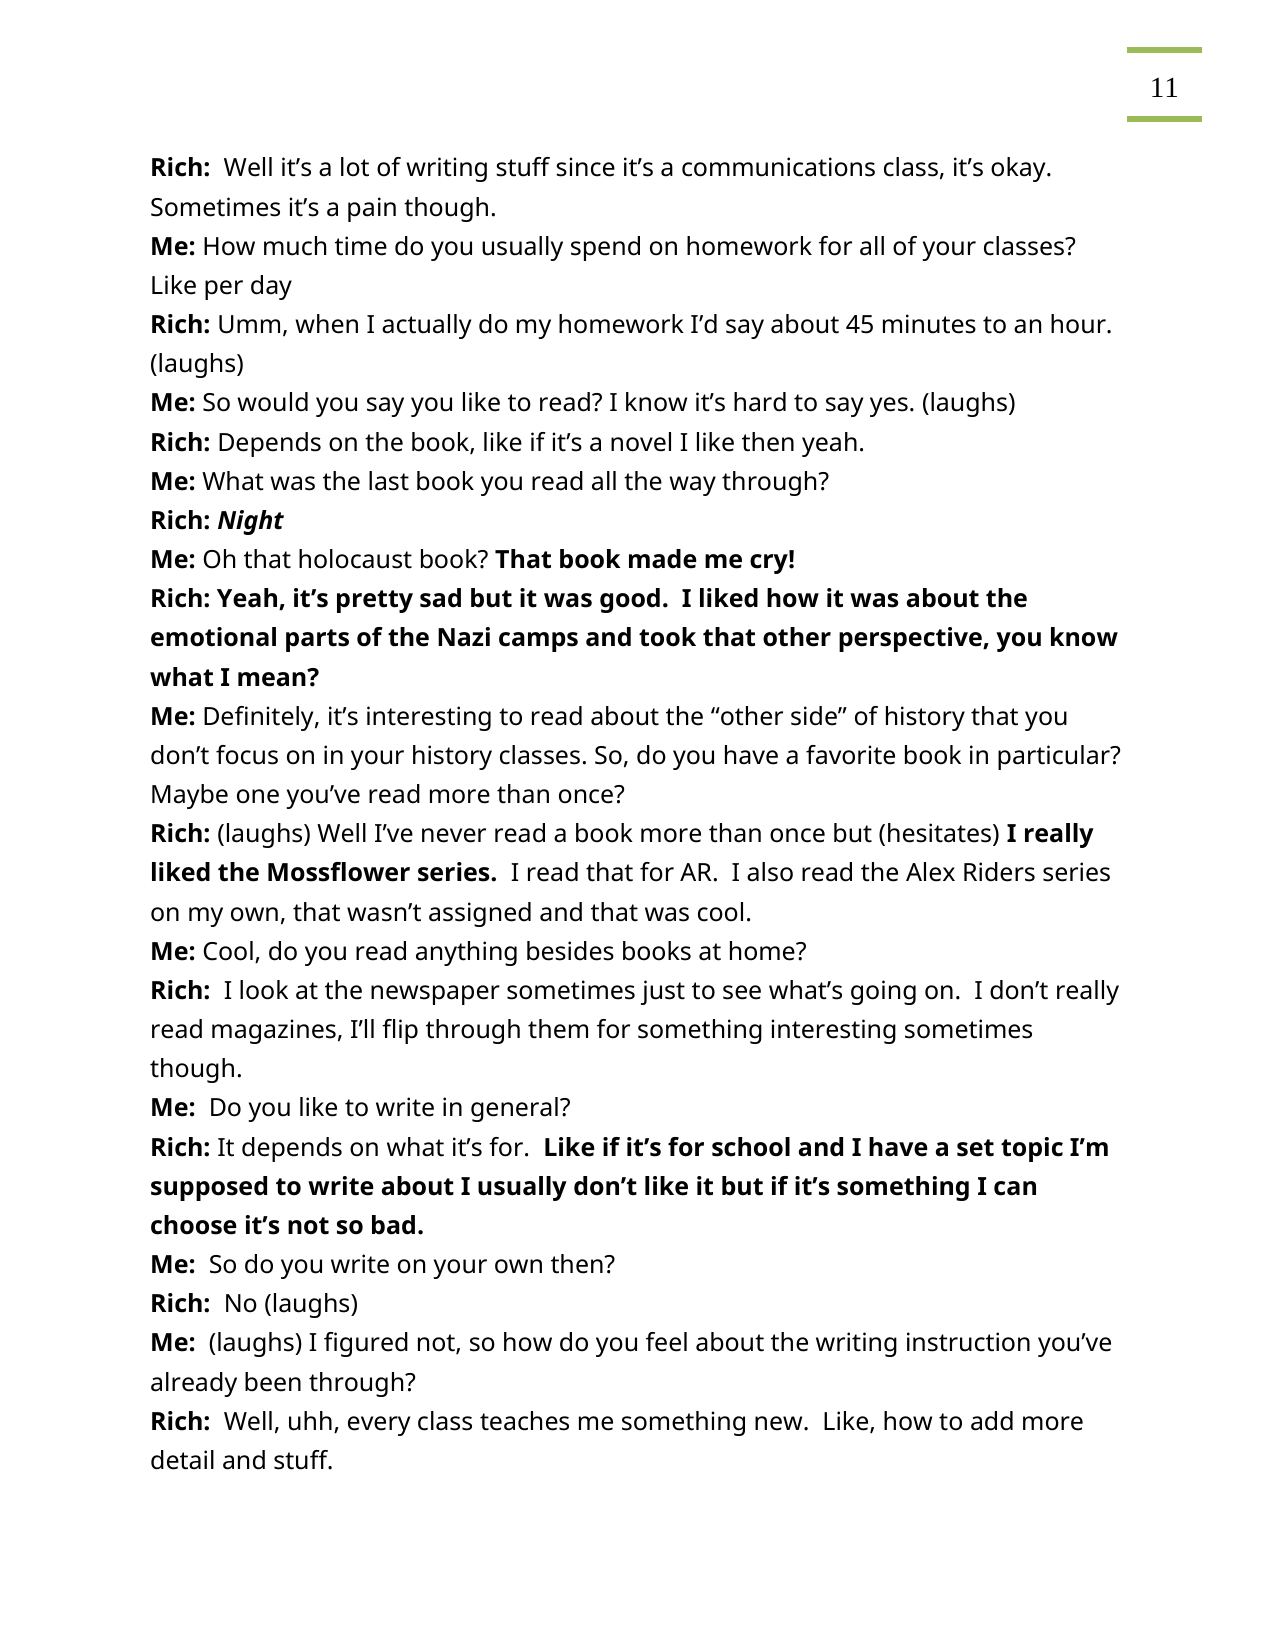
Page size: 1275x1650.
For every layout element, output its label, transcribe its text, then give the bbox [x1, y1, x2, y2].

text Me: Do you like to write in general? [150, 1090, 1125, 1124]
text Me: Oh that holocaust book? That book made me cry! [150, 542, 1125, 576]
text Me: How much time do you usually spend on homework for all of your classes? Like per day [150, 228, 1125, 302]
text Rich: Yeah, it’s pretty sad but it was good. I liked how it was about the emotional parts of the Nazi camps and took that other perspective, you know what I mean? [150, 581, 1125, 693]
text Rich: Well, uhh, every class teaches me something new. Like, how to add more detail and stuff. [150, 1403, 1125, 1477]
text Me: (laughs) I figured not, so how do you feel about the writing instruction you’ve already been through? [150, 1325, 1125, 1398]
text Me: So do you write on your own then? [150, 1247, 1125, 1281]
text Rich: It depends on what it’s for. Like if it’s for school and I have a set topic I’m supposed to write about I usually don’t like it but if it’s something I can choose it’s not so bad. [150, 1129, 1125, 1242]
text Me: Definitely, it’s interesting to read about the “other side” of history that you don’t focus on in your history classes. So, do you have a favorite book in particular? Maybe one you’ve read more than once? [150, 698, 1125, 811]
text Rich: Depends on the book, like if it’s a novel I like then yeah. [150, 424, 1125, 458]
text Rich: Night [150, 502, 1125, 537]
text Rich: I look at the newspaper sometimes just to see what’s going on. I don’t really read magazines, I’ll flip through them for something interesting sometimes though. [150, 972, 1125, 1085]
text Rich: Well it’s a lot of writing stuff since it’s a communications class, it’s okay. Sometimes it’s a pain though. [150, 150, 1125, 223]
text Rich: Umm, when I actually do my homework I’d say about 45 minutes to an hour. (laughs) [150, 307, 1125, 380]
text Me: Cool, do you read anything besides books at home? [150, 933, 1125, 967]
text Rich: No (laughs) [150, 1286, 1125, 1320]
text Me: So would you say you like to read? I know it’s hard to say yes. (laughs) [150, 385, 1125, 419]
text Me: What was the last book you read all the way through? [150, 463, 1125, 497]
text Rich: (laughs) Well I’ve never read a book more than once but (hesitates) I really liked the Mossflower series. I read that for AR. I also read the Alex Riders series on my own, that wasn’t assigned and that was cool. [150, 816, 1125, 928]
